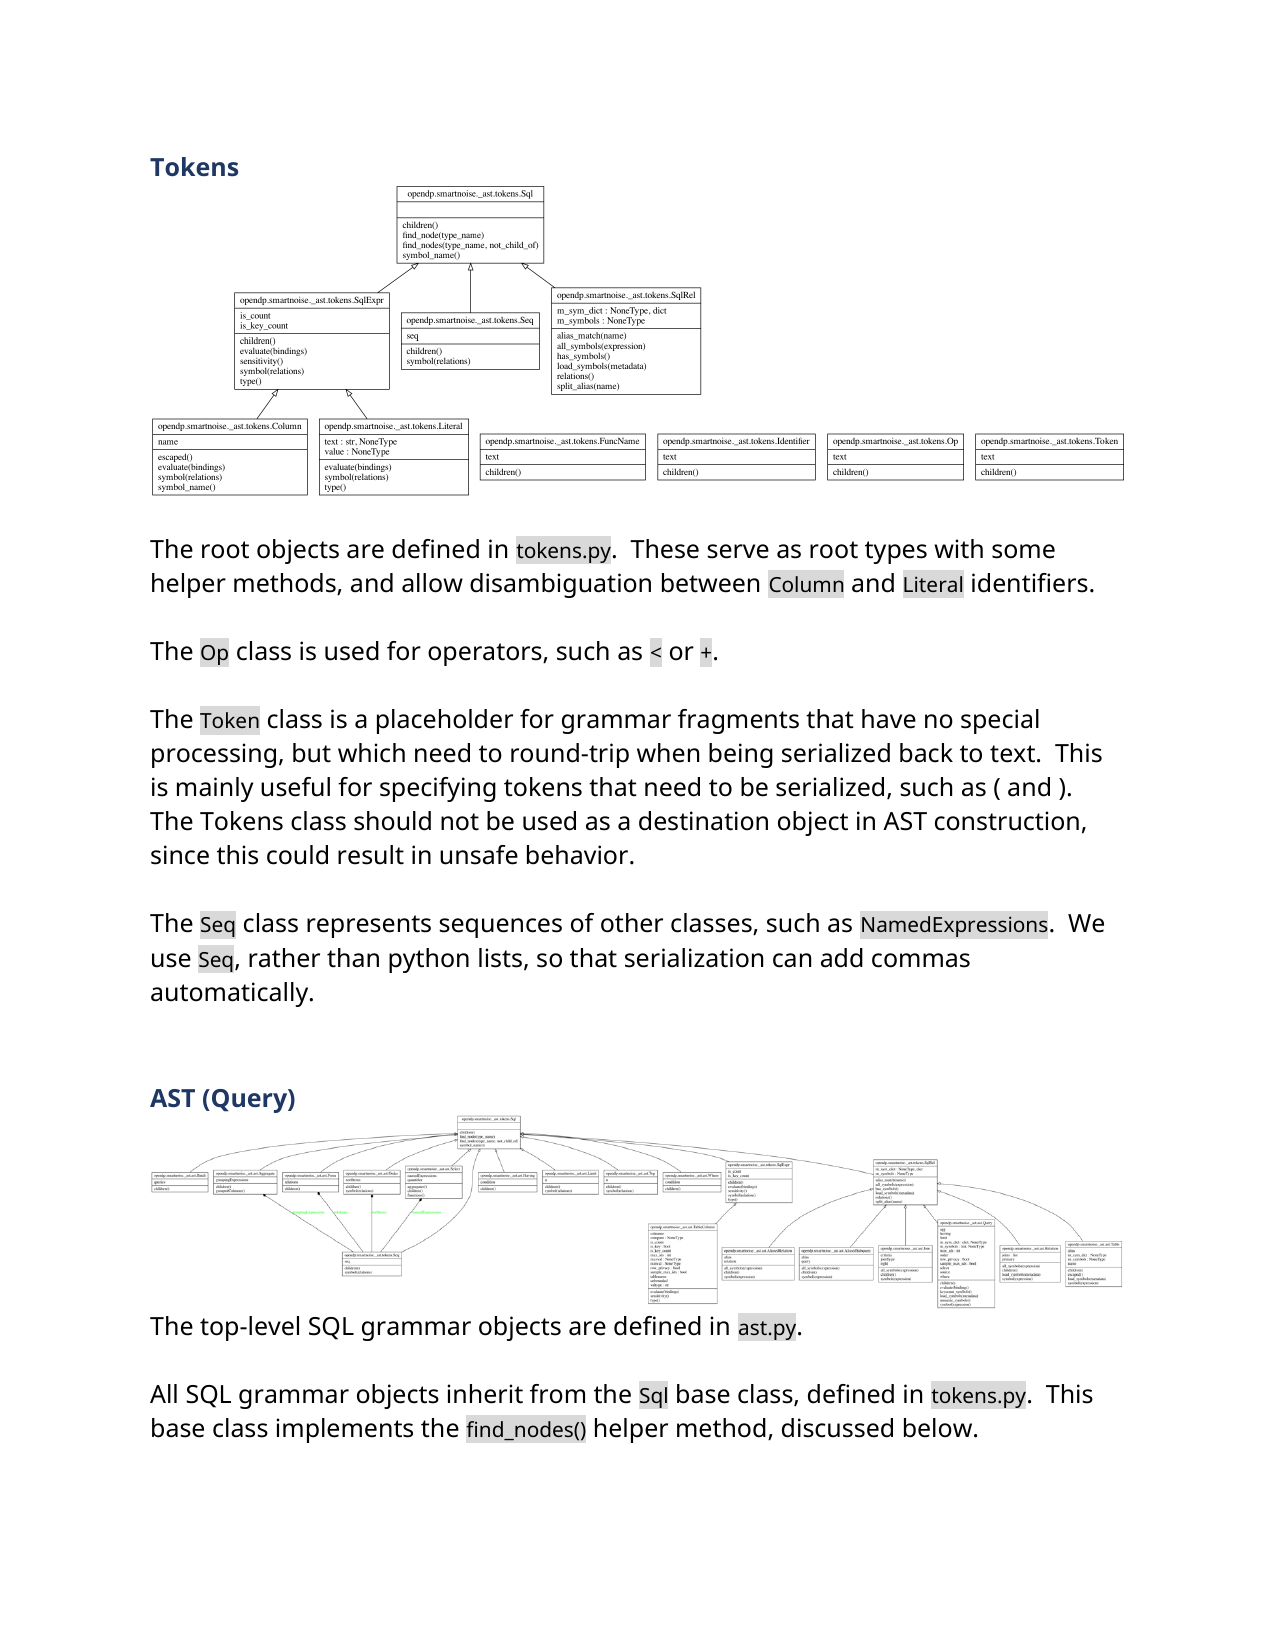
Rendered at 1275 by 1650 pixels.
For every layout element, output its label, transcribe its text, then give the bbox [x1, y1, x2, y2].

text The top-level SQL grammar objects are defined in ast.py. [150, 1308, 1125, 1342]
picture [150, 1114, 1123, 1309]
subtitle Tokens [150, 150, 1125, 184]
text The Seq class represents sequences of other classes, such as NamedExpressions. We use Seq, rather than python lists, so that serialization can add commas automatically. [150, 906, 1125, 1008]
picture [150, 184, 1125, 498]
subtitle AST (Query) [150, 1081, 1125, 1115]
text The Op class is used for operators, such as < or +. [150, 634, 1125, 668]
text The Token class is a placeholder for grammar fragments that have no special processing, but which need to round-trip when being serialized back to text. This is mainly useful for specifying tokens that need to be serialized, such as ( and ). The Tokens class should not be used as a destination object in AST construction, since this could result in unsafe behavior. [150, 702, 1125, 872]
text All SQL grammar objects inherit from the Sql base class, defined in tokens.py. This base class implements the find_nodes() helper method, discussed below. [150, 1376, 1125, 1444]
text The root objects are defined in tokens.py. These serve as root types with some helper methods, and allow disambiguation between Column and Literal identifiers. [150, 531, 1125, 599]
